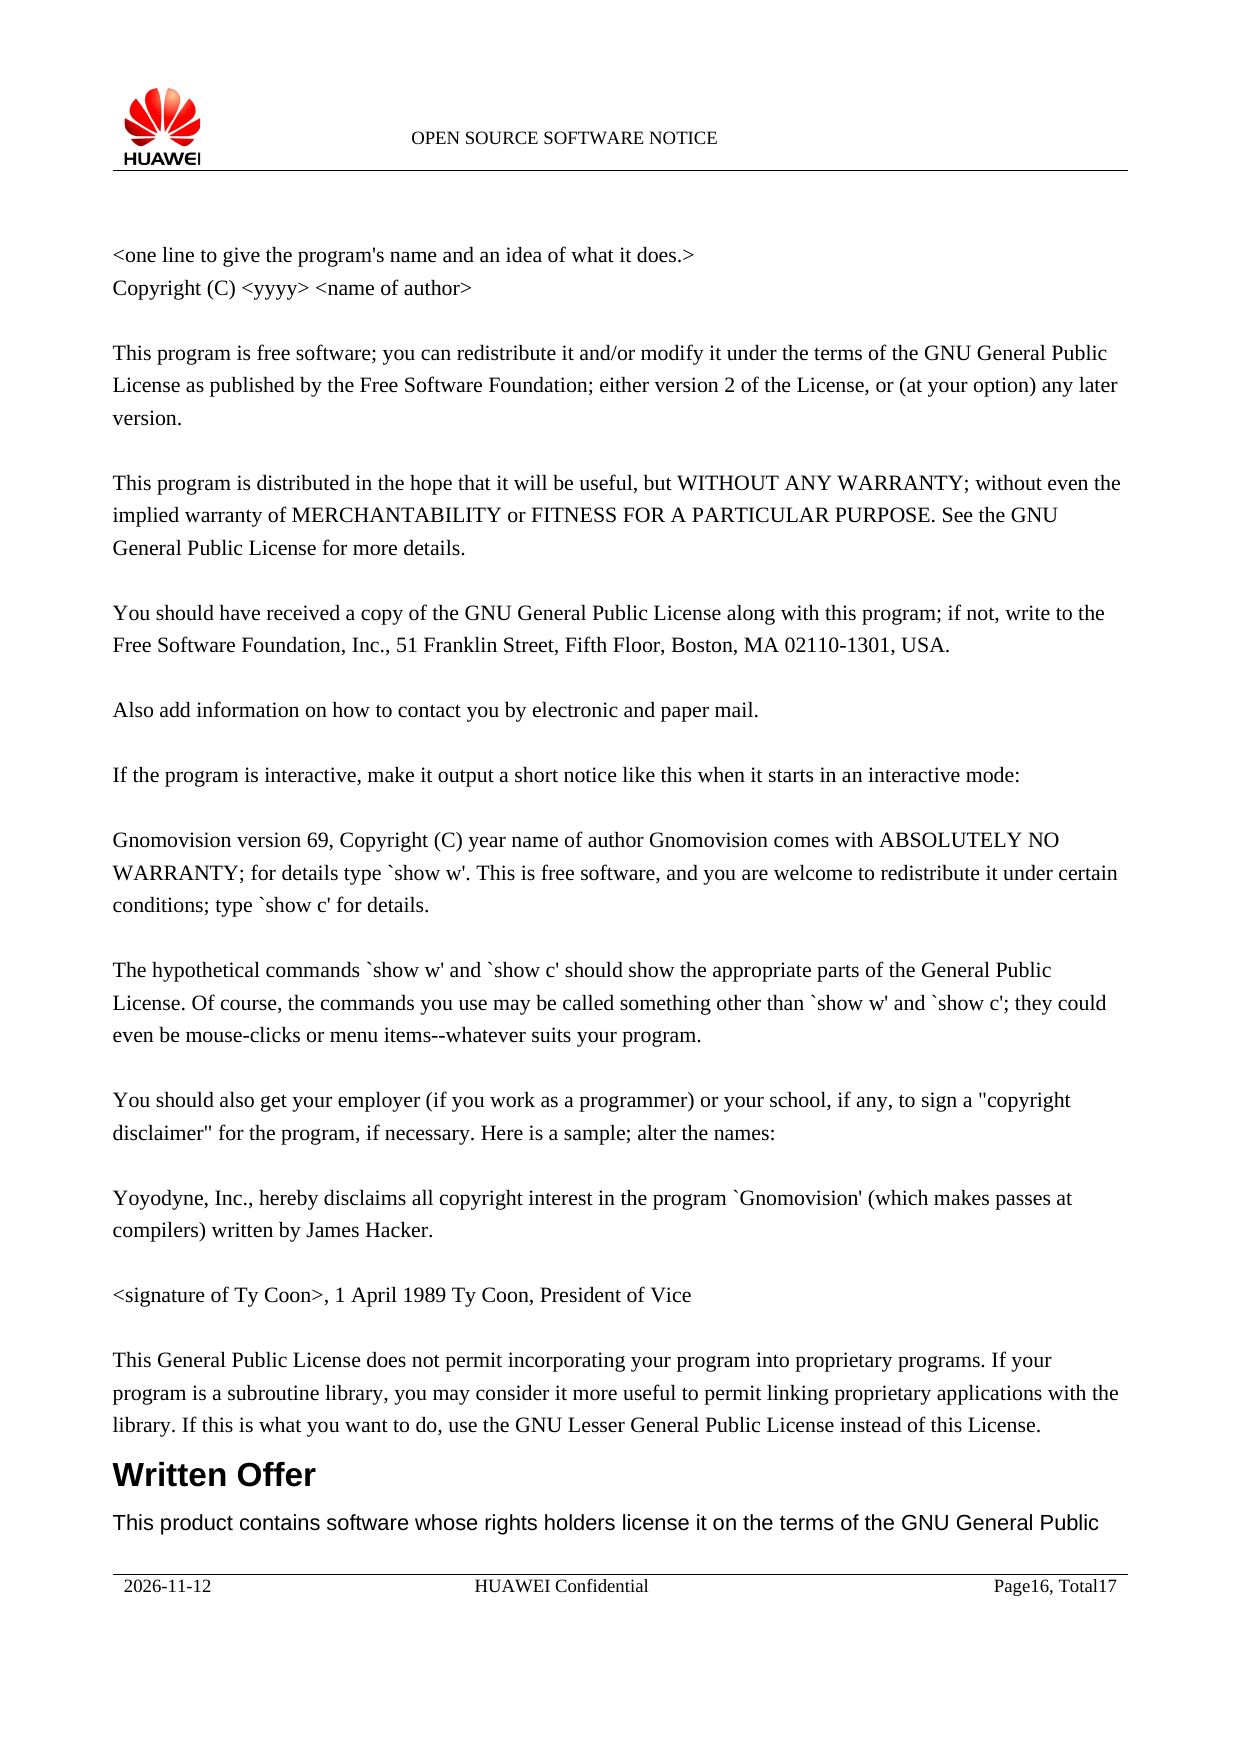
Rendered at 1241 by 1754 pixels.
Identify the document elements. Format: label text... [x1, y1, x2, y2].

picture [124, 88, 201, 165]
text Written Offer [112, 1441, 1128, 1506]
